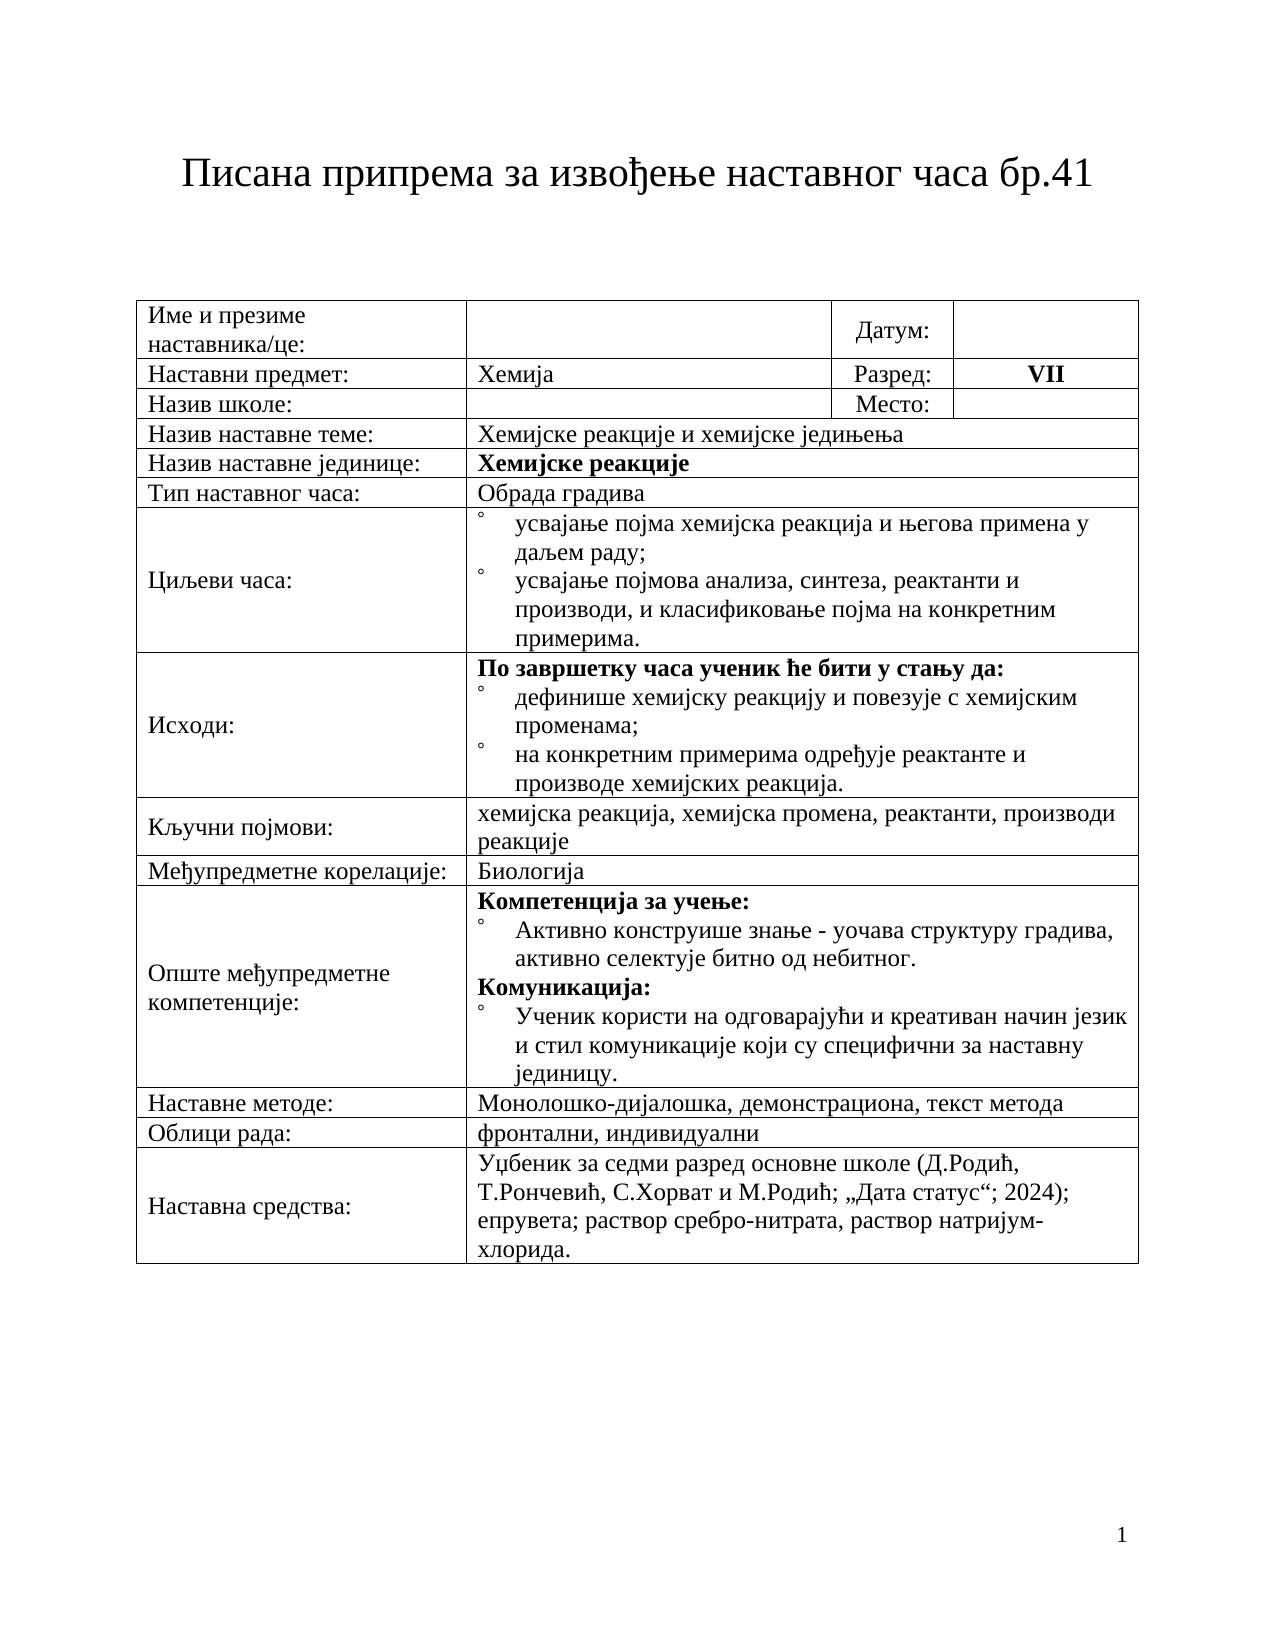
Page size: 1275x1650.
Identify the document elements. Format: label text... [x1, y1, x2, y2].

table_cell Тип наставног часа: [137, 478, 466, 507]
table_cell Монолошко-дијалошка, демонстрациона, текст метода [467, 1088, 1138, 1117]
table_cell Наставне методе: [137, 1088, 466, 1117]
table_cell Хемијске реакције и хемијске једињења [467, 419, 1138, 447]
table_cell фронтални, индивидуални [467, 1118, 1138, 1147]
table_cell Хемијске реакције [467, 449, 1138, 477]
table_cell Кључни појмови: [137, 798, 466, 855]
table_header Име и презиме наставника/це: [137, 301, 466, 358]
table_cell Назив наставне теме: [137, 419, 466, 447]
table_cell Циљеви часа: [137, 508, 466, 652]
table_cell Опште међупредметне компетенције: [137, 886, 466, 1087]
table_cell Назив школе: [137, 389, 466, 418]
table_cell По завршетку часа ученик ће бити у стању да: дефинише хемијску реакцију и повезује с хемијским променама; на конкретним примерима одређује реактанте и производе хемијских реакција. [467, 653, 1138, 797]
table_cell Разред: [832, 359, 953, 388]
table_cell Хемија [467, 359, 831, 388]
table_cell усвајање појма хемијска реакција и његова примена у даљем раду; усвајање појмова анализа, синтеза, реактанти и производи, и класификовање појма на конкретним примерима. [467, 508, 1138, 652]
table_cell хемијска реакција, хемијска промена, реактанти, производи реакције [467, 798, 1138, 855]
table_cell [467, 389, 831, 418]
table_cell Компетенција за учење: Активно конструише знање - уочава структуру градива, активно селектује битно од небитног. Комуникација: Ученик користи на одговарајући и креативан начин језик и стил комуникације који су специфични за наставну јединицу. [467, 886, 1138, 1087]
text Писана припрема за извођење наставног часа бр.41 [148, 148, 1127, 196]
table_header [954, 301, 1138, 358]
table_cell Облици рада: [137, 1118, 466, 1147]
table_header Датум: [832, 301, 953, 358]
table_cell Назив наставне јединице: [137, 449, 466, 477]
table_cell Место: [832, 389, 953, 418]
table_cell Уџбеник за седми разред основне школе (Д.Родић, Т.Рончевић, С.Хорват и М.Родић; „Дата статус“; 2024); епрувета; раствор сребро-нитрата, раствор натријум-хлорида. [467, 1148, 1138, 1263]
table_cell [954, 389, 1138, 418]
table_cell Биологија [467, 856, 1138, 885]
table_header [467, 301, 831, 358]
table_cell Исходи: [137, 653, 466, 797]
table_cell Наставна средства: [137, 1148, 466, 1263]
table_cell VII [954, 359, 1138, 388]
table_cell Наставни предмет: [137, 359, 466, 388]
table_cell Међупредметне корелације: [137, 856, 466, 885]
table_cell Обрада градива [467, 478, 1138, 507]
